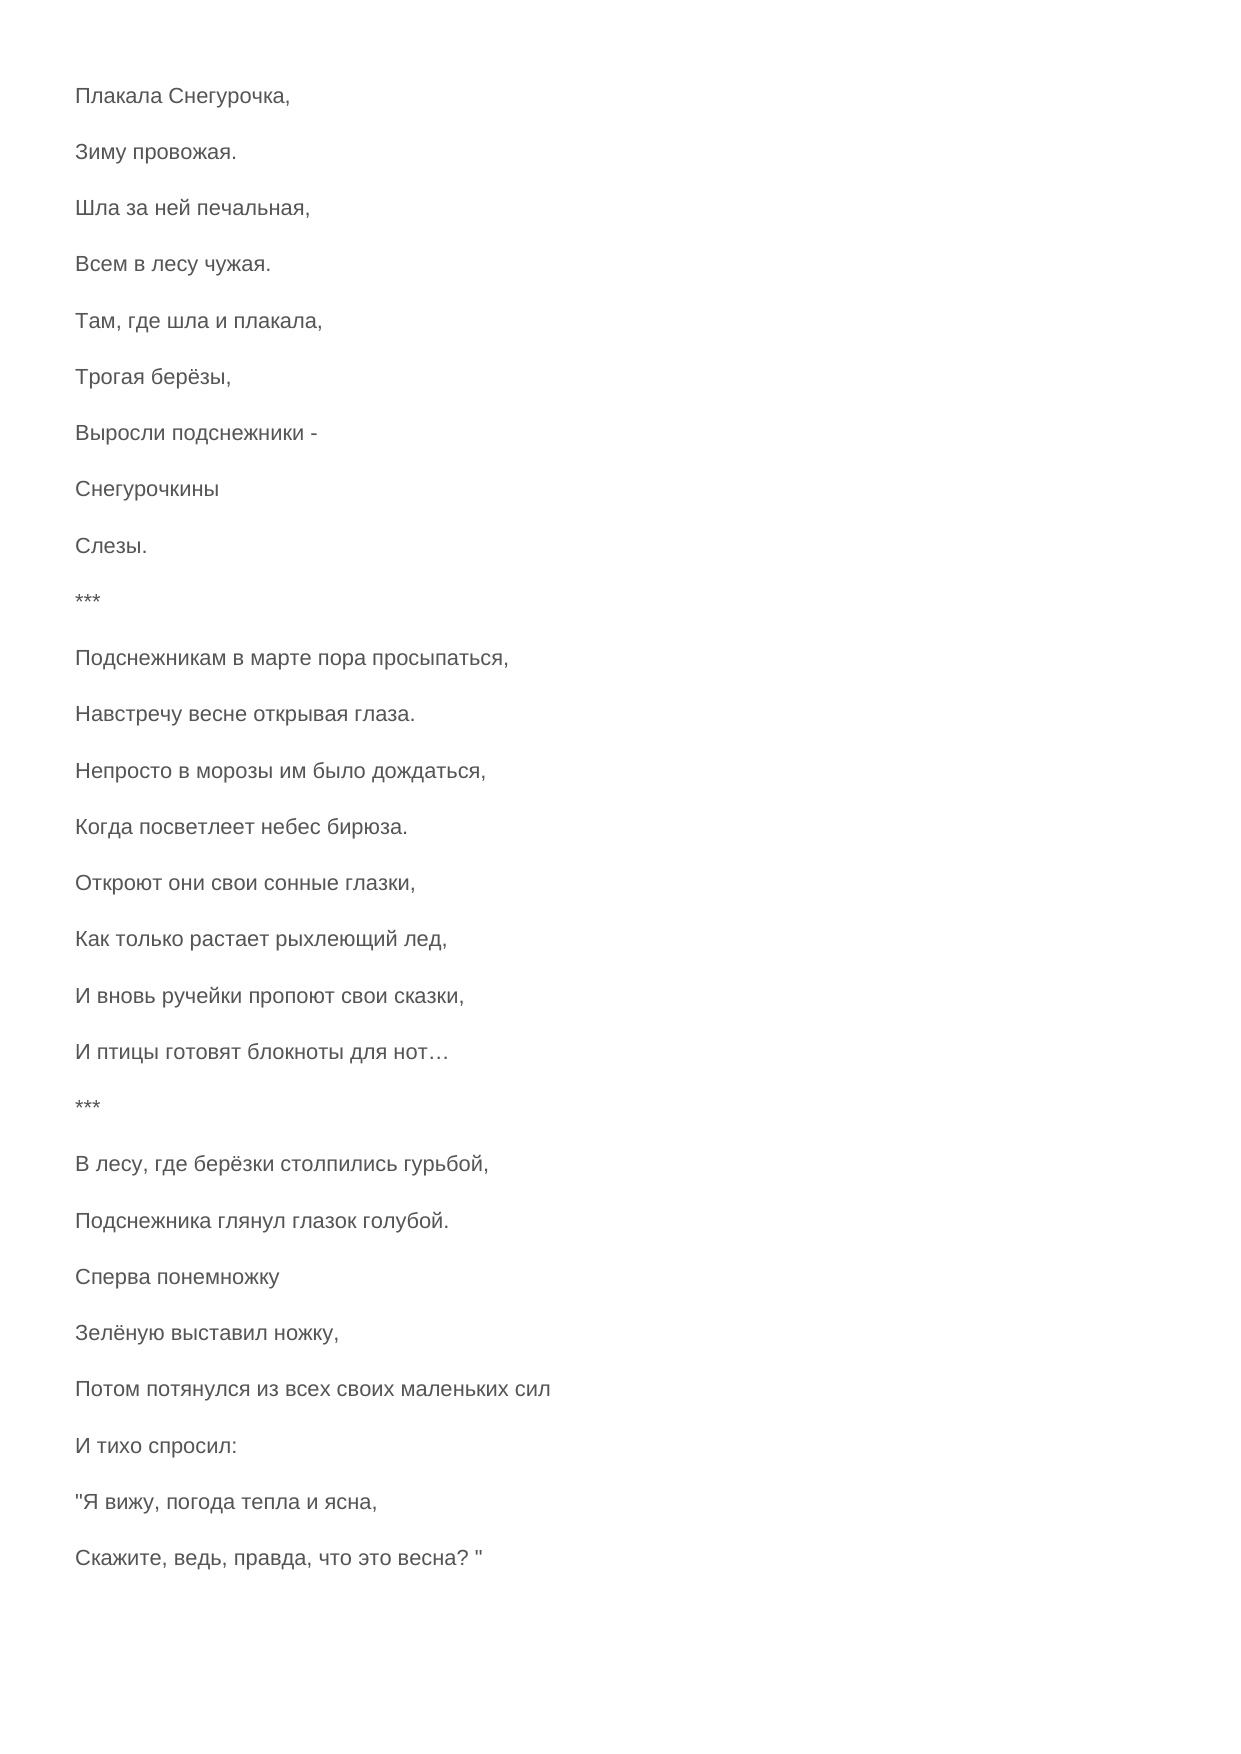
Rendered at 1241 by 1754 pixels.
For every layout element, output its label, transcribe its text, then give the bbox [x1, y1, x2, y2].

text Подснежникам в марте пора просыпаться, [75, 637, 1165, 670]
text Зелёную выставил ножку, [75, 1312, 1165, 1345]
text Выросли подснежники - [75, 412, 1165, 445]
text Слезы. [75, 525, 1165, 558]
text И тихо спросил: [75, 1425, 1165, 1458]
text *** [75, 581, 1165, 614]
text Навстречу весне открывая глаза. [75, 694, 1165, 727]
text Скажите, ведь, правда, что это весна? " [75, 1537, 1165, 1570]
text И птицы готовят блокноты для нот… [75, 1031, 1165, 1064]
text Зиму провожая. [75, 131, 1165, 164]
text В лесу, где берёзки столпились гурьбой, [75, 1144, 1165, 1177]
text Потом потянулся из всех своих маленьких сил [75, 1369, 1165, 1402]
text Подснежника глянул глазок голубой. [75, 1200, 1165, 1233]
text Непросто в морозы им было дождаться, [75, 750, 1165, 783]
text Шла за ней печальная, [75, 187, 1165, 220]
text Откроют они свои сонные глазки, [75, 862, 1165, 895]
text Всем в лесу чужая. [75, 244, 1165, 277]
text Снегурочкины [75, 469, 1165, 502]
text Сперва понемножку [75, 1256, 1165, 1289]
text Когда посветлеет небес бирюза. [75, 806, 1165, 839]
text Плакала Снегурочка, [75, 75, 1165, 108]
text И вновь ручейки пропоют свои сказки, [75, 975, 1165, 1008]
text *** [75, 1087, 1165, 1120]
text Там, где шла и плакала, [75, 300, 1165, 333]
text Как только растает рыхлеющий лед, [75, 919, 1165, 952]
text "Я вижу, погода тепла и ясна, [75, 1481, 1165, 1514]
text Трогая берёзы, [75, 356, 1165, 389]
